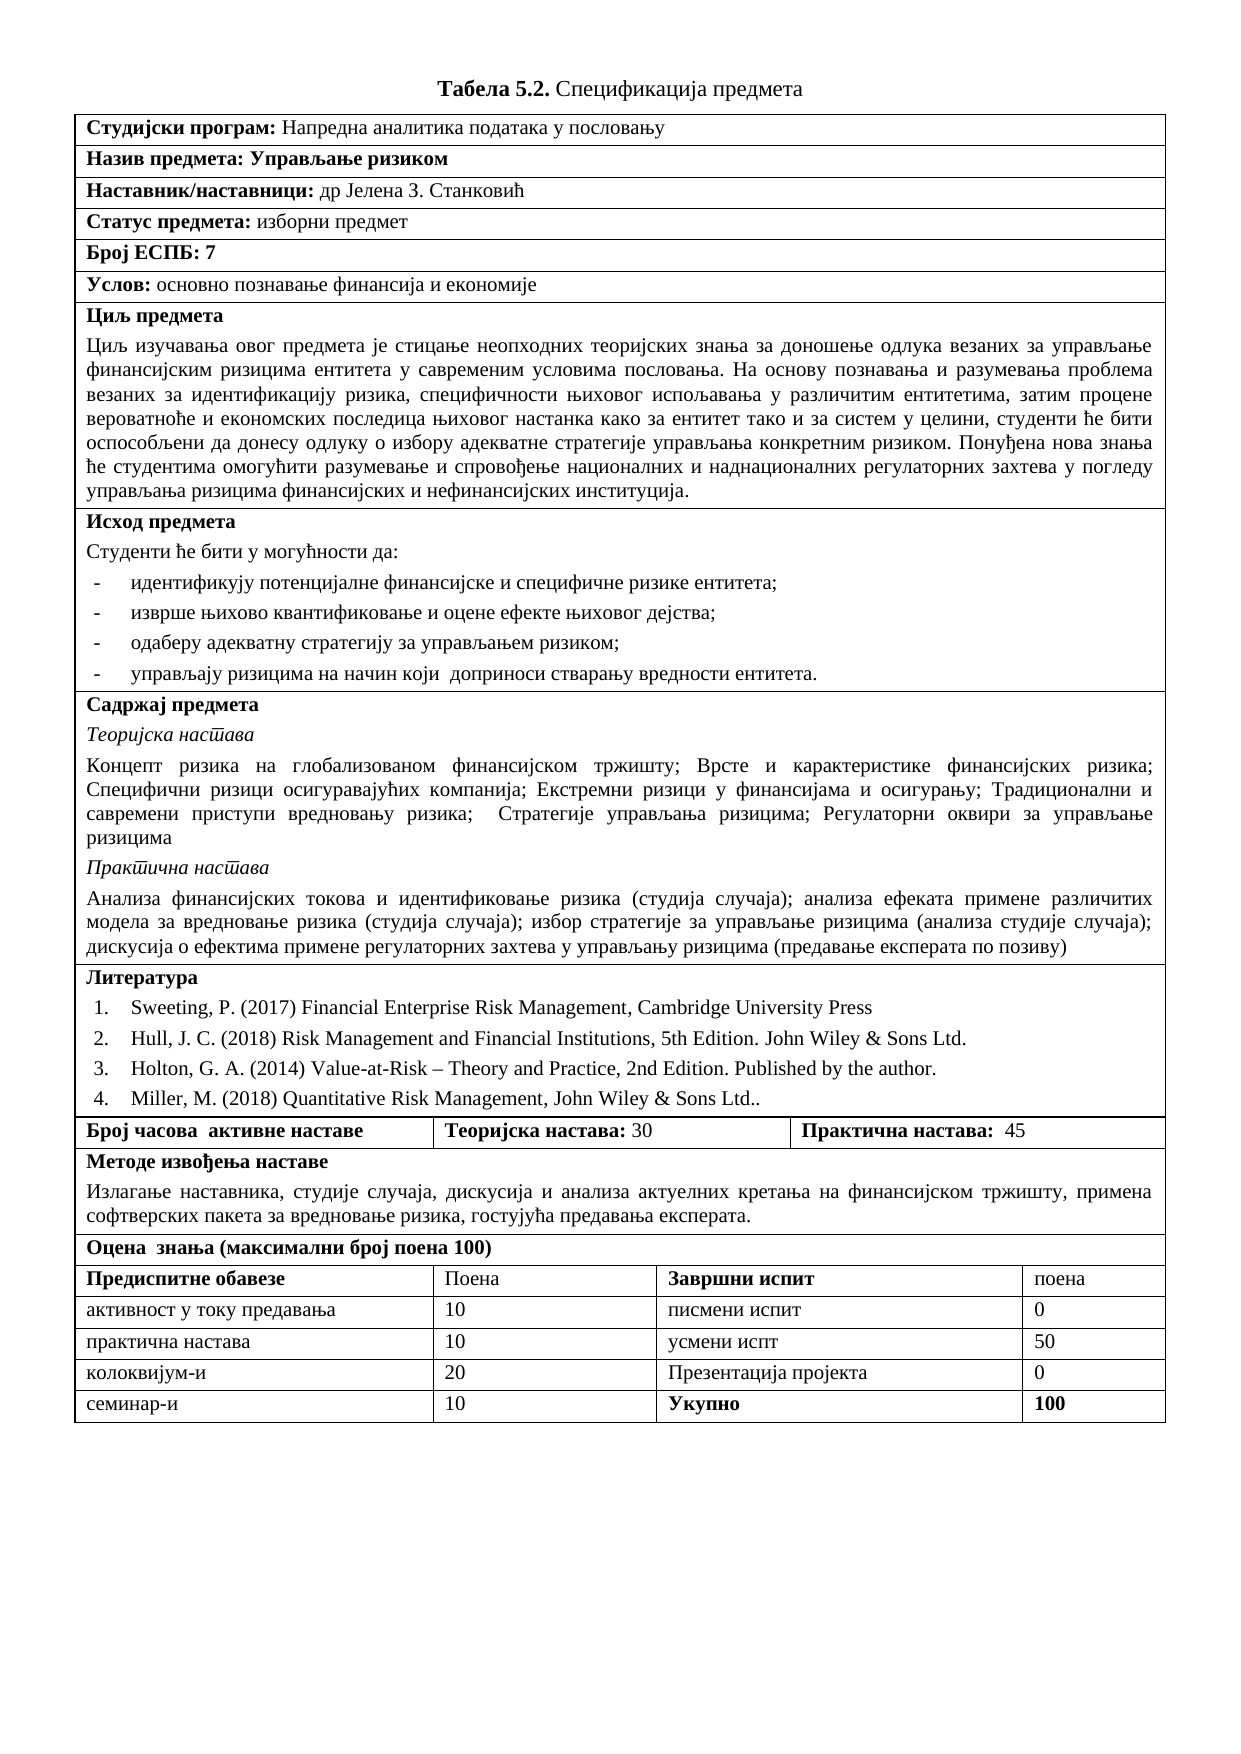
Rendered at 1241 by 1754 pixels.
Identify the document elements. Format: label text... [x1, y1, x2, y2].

table_cell Број часова активне наставе [76, 1118, 433, 1148]
table_cell Завршни испит [657, 1266, 1022, 1296]
table_cell Циљ предмета Циљ изучавања овог предмета је стицање неопходних теоријских знања за доношење одлука везаних за управљање финансијским ризицима ентитета у савременим условима пословања. На основу познавања и разумевања проблема везаних за идентификацију ризика, специфичности њиховог испољавања у различитим ентитетима, затим процене вероватноће и економских последица њиховог настанка како за ентитет тако и за систем у целини, студенти ће бити оспособљени да донесу одлуку о избору адекватне стратегије управљања конкретним ризиком. Понуђена нова знања ће студентима омогућити разумевање и спровођење националних и наднационалних регулаторних захтева у погледу управљања ризицима финансијских и нефинансијских институција. [76, 303, 1165, 508]
table_cell писмени испит [657, 1297, 1022, 1328]
table_cell поена [1023, 1266, 1165, 1296]
text Табела 5.2. Спецификација предмета [75, 75, 1165, 101]
table_cell Укупно [657, 1391, 1022, 1422]
table_cell Презентација пројекта [657, 1360, 1022, 1390]
table_cell семинар-и [76, 1391, 433, 1422]
table_header Студијски програм: Напредна аналитика података у пословању [76, 115, 1165, 145]
table_cell 10 [434, 1329, 656, 1359]
table_cell Наставник/наставници: др Јелена З. Станковић [76, 178, 1165, 208]
table_cell Оцена знања (максимални број поена 100) [76, 1235, 1165, 1265]
table_cell усмени испт [657, 1329, 1022, 1359]
table_cell Теоријска настава: 30 [434, 1118, 790, 1148]
table_cell Предиспитне обавезе [76, 1266, 433, 1296]
table_cell Методе извођења наставе Излагање наставника, студије случаја, дискусија и анализа актуелних кретања на финансијском тржишту, примена софтверских пакета за вредновање ризика, гостујућа предавања експерата. [76, 1149, 1165, 1233]
table_cell Исход предмета Студенти ће бити у могућности да: идентификују потенцијалне финансијске и специфичне ризике ентитета; изврше њихово квантификовање и оцене ефекте њиховог дејства; одаберу адекватну стратегију за управљањем ризиком; управљају ризицима на начин који доприноси стварању вредности ентитета. [76, 509, 1165, 691]
table_cell 100 [1023, 1391, 1165, 1422]
table_cell Број ЕСПБ: 7 [76, 240, 1165, 271]
table_cell Услов: основно познавање финансија и економије [76, 272, 1165, 302]
table_cell Практична настава: 45 [791, 1118, 1165, 1148]
table_cell 0 [1023, 1360, 1165, 1390]
table_cell Садржај предмета Теоријска настава Концепт ризика на глобализованом финансијском тржишту; Врсте и карактеристике финансијских ризика; Специфични ризици осигуравајућих компанија; Екстремни ризици у финансијама и осигурању; Традиционални и савремени приступи вредновању ризика; Стратегије управљања ризицима; Регулаторни оквири за управљање ризицима Практична настава Анализа финансијских токова и идентификовање ризика (студија случаја); анализа ефеката примене различитих модела за вредновање ризика (студија случаја); избор стратегије за управљање ризицима (анализа студије случаја); дискусија о ефектима примене регулаторних захтева у управљању ризицима (предавање експерата по позиву) [76, 692, 1165, 964]
table_cell активност у току предавања [76, 1297, 433, 1328]
table_cell Назив предмета: Управљање ризиком [76, 146, 1165, 177]
table_cell 10 [434, 1297, 656, 1328]
table_cell колоквијум-и [76, 1360, 433, 1390]
table_cell 20 [434, 1360, 656, 1390]
table_cell Поена [434, 1266, 656, 1296]
table_cell Литература Sweeting, P. (2017) Financial Enterprise Risk Management, Cambridge University Press Hull, J. C. (2018) Risk Management and Financial Institutions, 5th Edition. John Wiley & Sons Ltd. Holton, G. A. (2014) Value-at-Risk – Theory and Practice, 2nd Edition. Published by the author. Miller, M. (2018) Quantitative Risk Management, John Wiley & Sons Ltd.. [76, 965, 1165, 1116]
table_cell Статус предмета: изборни предмет [76, 209, 1165, 239]
table_cell 10 [434, 1391, 656, 1422]
table_cell 0 [1023, 1297, 1165, 1328]
table_cell практична настава [76, 1329, 433, 1359]
table_cell 50 [1023, 1329, 1165, 1359]
